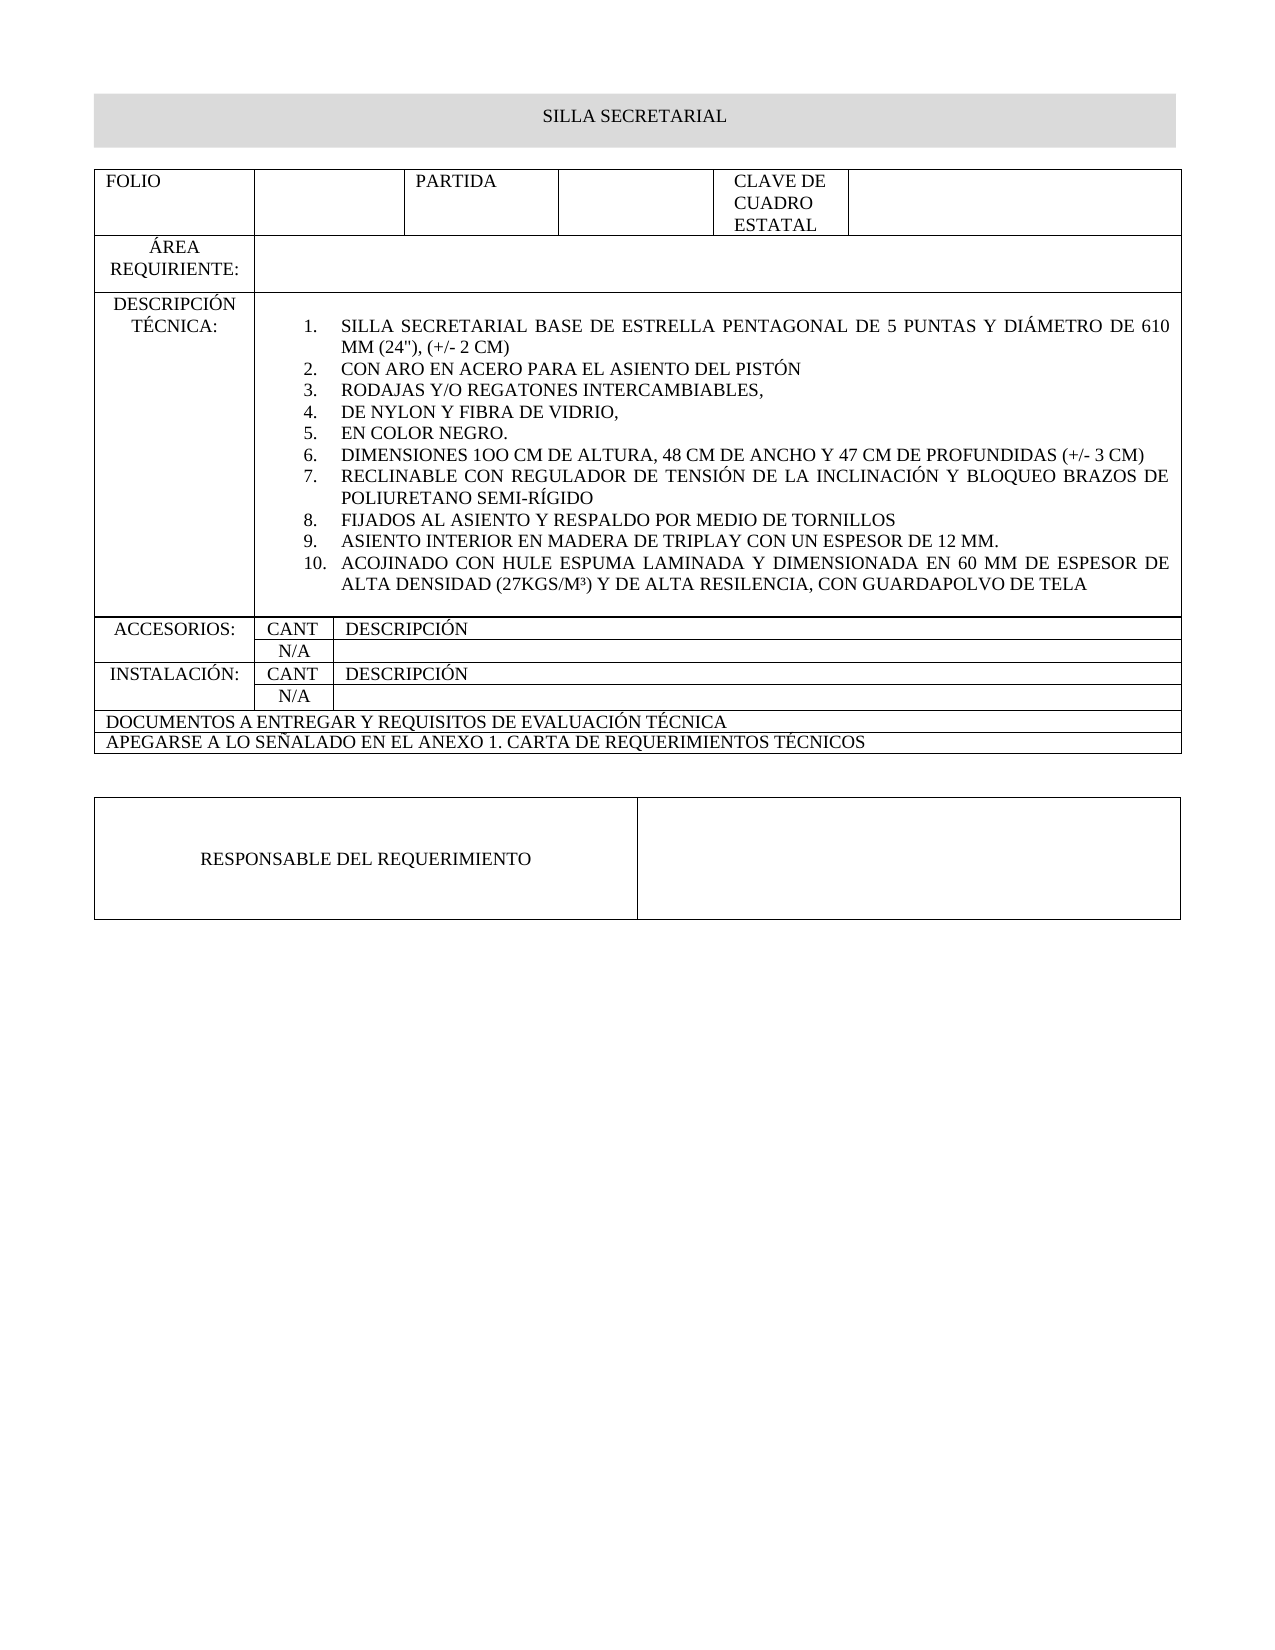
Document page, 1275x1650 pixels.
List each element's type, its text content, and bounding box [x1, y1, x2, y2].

table_cell N/A [255, 685, 333, 709]
table_cell N/A [255, 640, 333, 662]
table_cell ÁREA REQUIRIENTE: [95, 236, 254, 292]
table_cell ACCESORIOS: [95, 618, 254, 662]
table_cell DESCRIPCIÓN TÉCNICA: [95, 293, 254, 616]
table_cell [334, 685, 1181, 709]
table_cell DESCRIPCIÓN [334, 663, 1181, 684]
table_header [559, 170, 713, 235]
table_header [849, 170, 1181, 235]
table_cell CANT [255, 618, 333, 639]
table_header RESPONSABLE DEL REQUERIMIENTO [95, 798, 637, 919]
table_header CLAVE DE CUADRO ESTATAL [714, 170, 848, 235]
table_cell [334, 640, 1181, 662]
table_cell SILLA SECRETARIAL BASE DE ESTRELLA PENTAGONAL DE 5 PUNTAS Y DIÁMETRO DE 610 MM (24"), (+/- 2 CM) CON ARO EN ACERO PARA EL ASIENTO DEL PISTÓN RODAJAS Y/O REGATONES INTERCAMBIABLES, DE NYLON Y FIBRA DE VIDRIO, EN COLOR NEGRO. DIMENSIONES 1OO CM DE ALTURA, 48 CM DE ANCHO Y 47 CM DE PROFUNDIDAS (+/- 3 CM) RECLINABLE CON REGULADOR DE TENSIÓN DE LA INCLINACIÓN Y BLOQUEO BRAZOS DE POLIURETANO SEMI-RÍGIDO FIJADOS AL ASIENTO Y RESPALDO POR MEDIO DE TORNILLOS ASIENTO INTERIOR EN MADERA DE TRIPLAY CON UN ESPESOR DE 12 MM. ACOJINADO CON HULE ESPUMA LAMINADA Y DIMENSIONADA EN 60 MM DE ESPESOR DE ALTA DENSIDAD (27KGS/M³) Y DE ALTA RESILENCIA, CON GUARDAPOLVO DE TELA [255, 293, 1181, 616]
table_cell APEGARSE A LO SEÑALADO EN EL ANEXO 1. CARTA DE REQUERIMIENTOS TÉCNICOS [95, 733, 1181, 753]
table_cell INSTALACIÓN: [95, 663, 254, 709]
table_cell [255, 236, 1181, 292]
table_header [638, 798, 1180, 919]
table_header PARTIDA [405, 170, 558, 235]
table_cell CANT [255, 663, 333, 684]
table_cell DESCRIPCIÓN [334, 618, 1181, 639]
table_cell DOCUMENTOS A ENTREGAR Y REQUISITOS DE EVALUACIÓN TÉCNICA [95, 711, 1181, 732]
table_header [255, 170, 404, 235]
table_header FOLIO [95, 170, 254, 235]
